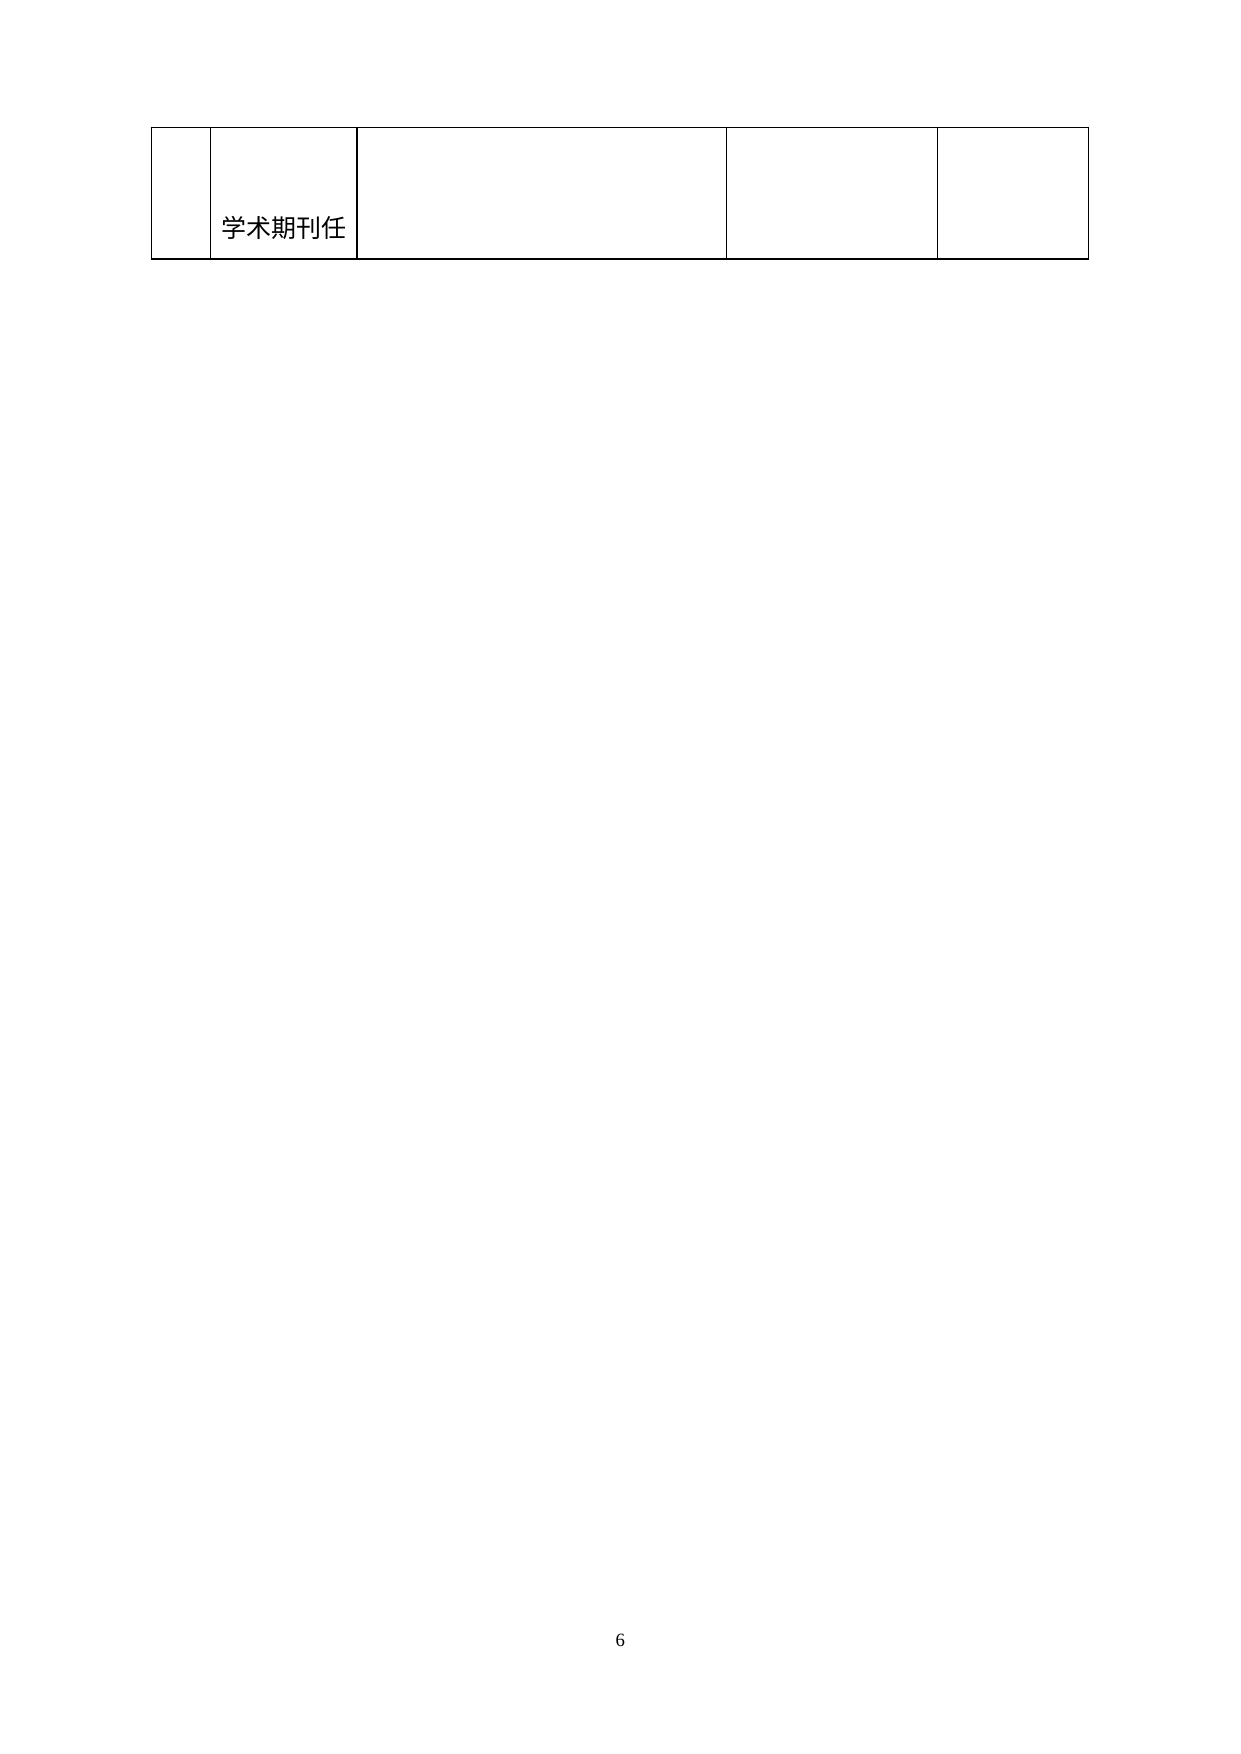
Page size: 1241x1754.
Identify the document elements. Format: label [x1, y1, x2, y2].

table_cell [938, 128, 1088, 258]
table_cell [358, 128, 726, 258]
table_cell [727, 128, 937, 258]
